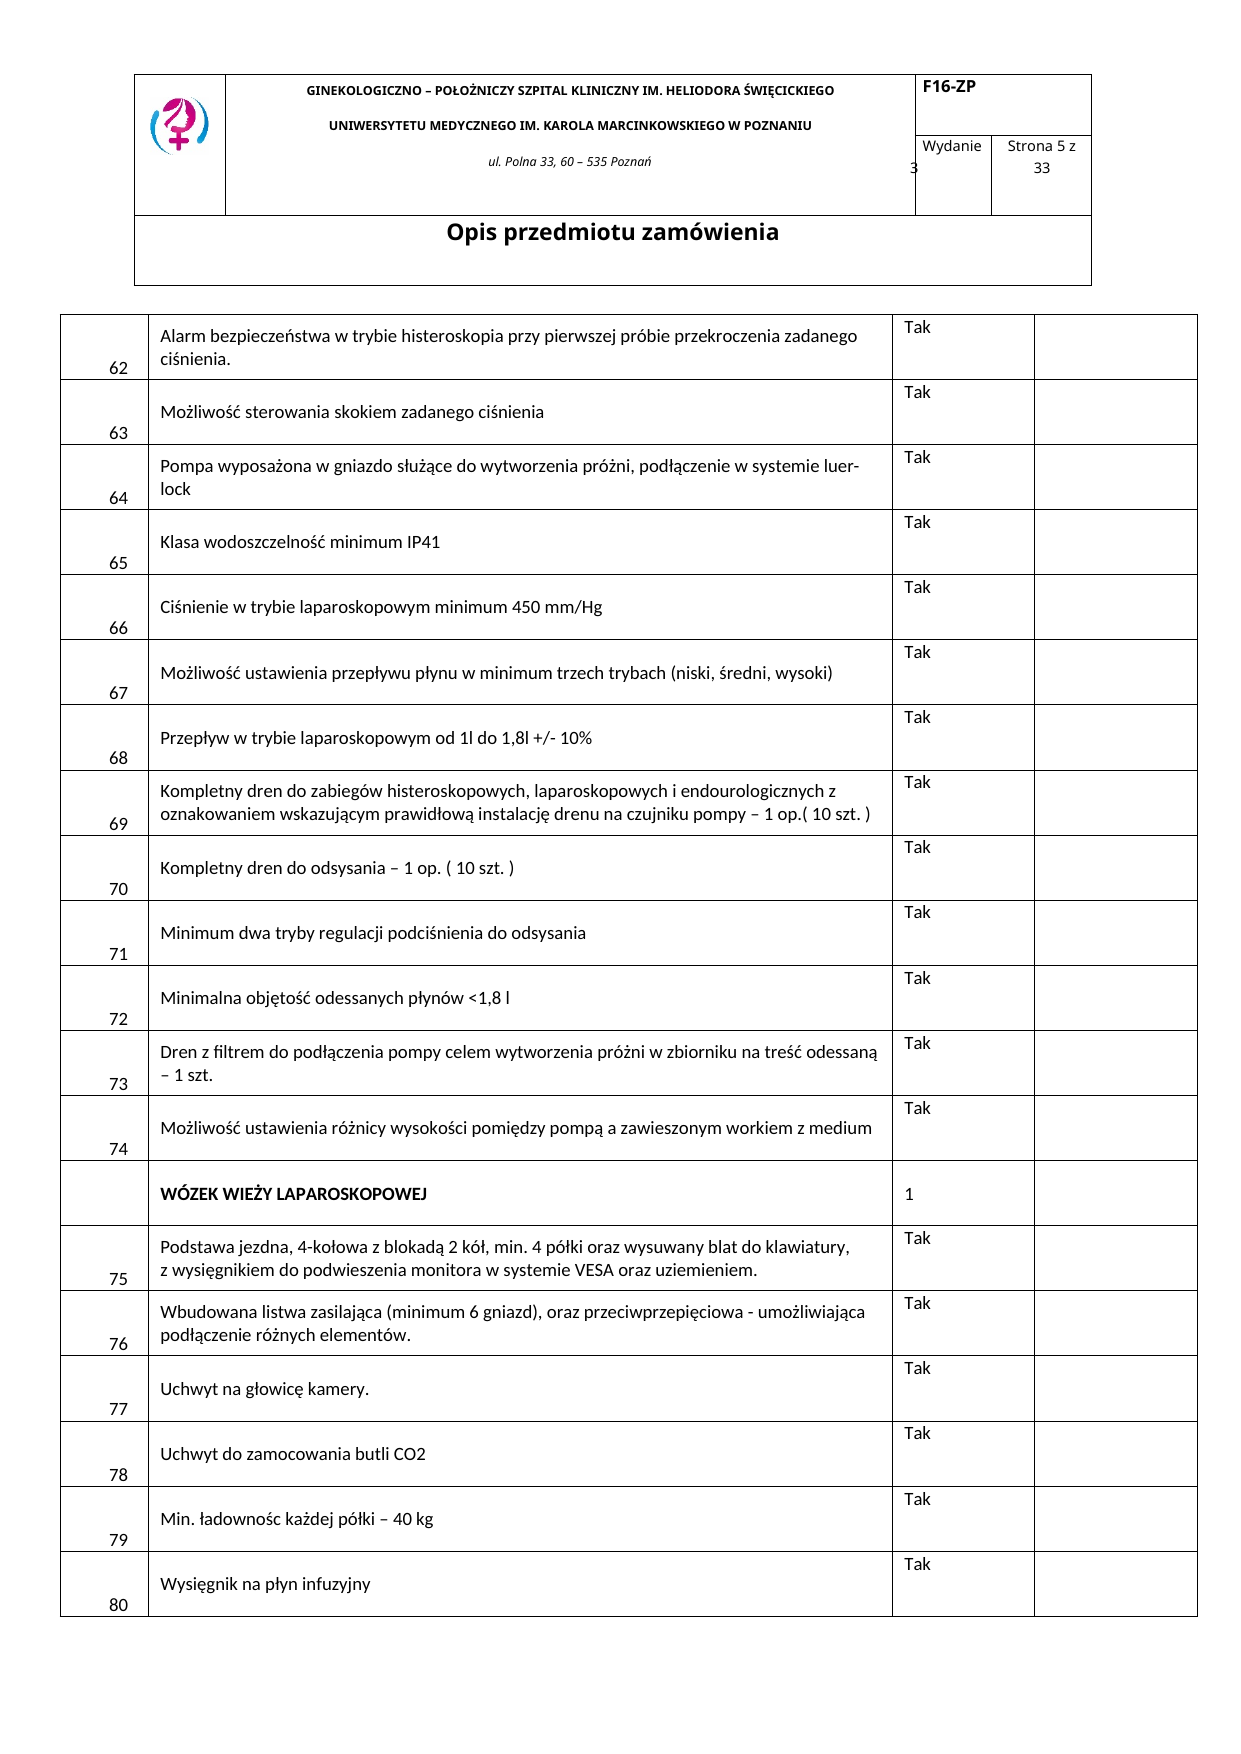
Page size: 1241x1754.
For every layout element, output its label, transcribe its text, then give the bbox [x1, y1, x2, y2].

table_cell Tak [893, 1487, 1034, 1551]
table_cell [1035, 1487, 1197, 1551]
table_cell Możliwość ustawienia różnicy wysokości pomiędzy pompą a zawieszonym workiem z medium [149, 1096, 892, 1160]
table_cell Wysięgnik na płyn infuzyjny [149, 1552, 892, 1616]
table_cell [61, 966, 148, 1030]
table_cell [1035, 901, 1197, 965]
table_cell [61, 1226, 148, 1290]
table_cell Przepływ w trybie laparoskopowym od 1l do 1,8l +/- 10% [149, 705, 892, 769]
table_cell [1035, 1031, 1197, 1095]
table_cell Tak [893, 380, 1034, 444]
table_cell Tak [893, 510, 1034, 574]
table_cell Tak [893, 445, 1034, 509]
table_cell [1035, 315, 1197, 379]
table_cell Tak [893, 1552, 1034, 1616]
table_cell Tak [893, 1226, 1034, 1290]
table_cell Kompletny dren do odsysania – 1 op. ( 10 szt. ) [149, 836, 892, 900]
table_cell [1035, 380, 1197, 444]
table_cell [1035, 445, 1197, 509]
table_cell [61, 1161, 148, 1225]
table_cell Minimalna objętość odessanych płynów <1,8 l [149, 966, 892, 1030]
table_cell [61, 1487, 148, 1551]
table_cell [1035, 771, 1197, 834]
table_cell 1 [893, 1161, 1034, 1225]
table_cell [1035, 1422, 1197, 1486]
table_cell Tak [893, 771, 1034, 834]
table_cell [61, 1096, 148, 1160]
table_cell [61, 1552, 148, 1616]
table_cell Tak [893, 705, 1034, 769]
table_cell Min. ładownośc każdej półki – 40 kg [149, 1487, 892, 1551]
table_cell Tak [893, 640, 1034, 704]
table_cell [1035, 836, 1197, 900]
table_cell [61, 901, 148, 965]
table_cell Minimum dwa tryby regulacji podciśnienia do odsysania [149, 901, 892, 965]
table_cell [1035, 1096, 1197, 1160]
table_cell Tak [893, 1096, 1034, 1160]
table_cell [61, 771, 148, 834]
table_cell Tak [893, 1291, 1034, 1355]
table_cell Pompa wyposażona w gniazdo służące do wytworzenia próżni, podłączenie w systemie luer-lock [149, 445, 892, 509]
table_cell Klasa wodoszczelność minimum IP41 [149, 510, 892, 574]
table_cell [61, 510, 148, 574]
table_cell [61, 575, 148, 639]
table_cell Tak [893, 836, 1034, 900]
table_cell [1035, 1356, 1197, 1421]
table_cell [61, 640, 148, 704]
table_cell [61, 1356, 148, 1421]
table_cell [1035, 1552, 1197, 1616]
table_cell [61, 1031, 148, 1095]
table_cell Alarm bezpieczeństwa w trybie histeroskopia przy pierwszej próbie przekroczenia zadanego ciśnienia. [149, 315, 892, 379]
table_cell Tak [893, 1422, 1034, 1486]
table_cell [61, 315, 148, 379]
table_cell [1035, 1161, 1197, 1225]
table_cell [1035, 575, 1197, 639]
table_cell [61, 1291, 148, 1355]
table_cell Podstawa jezdna, 4-kołowa z blokadą 2 kół, min. 4 półki oraz wysuwany blat do klawiatury, z wysięgnikiem do podwieszenia monitora w systemie VESA oraz uziemieniem. [149, 1226, 892, 1290]
table_cell Tak [893, 315, 1034, 379]
picture [150, 97, 210, 155]
table_cell [1035, 1226, 1197, 1290]
table_cell Kompletny dren do zabiegów histeroskopowych, laparoskopowych i endourologicznych z oznakowaniem wskazującym prawidłową instalację drenu na czujniku pompy – 1 op.( 10 szt. ) [149, 771, 892, 834]
table_cell [61, 836, 148, 900]
table_cell Ciśnienie w trybie laparoskopowym minimum 450 mm/Hg [149, 575, 892, 639]
table_cell [1035, 1291, 1197, 1355]
table_cell [61, 380, 148, 444]
table_cell Uchwyt na głowicę kamery. [149, 1356, 892, 1421]
table_cell [1035, 640, 1197, 704]
table_cell Możliwość sterowania skokiem zadanego ciśnienia [149, 380, 892, 444]
table_cell Możliwość ustawienia przepływu płynu w minimum trzech trybach (niski, średni, wysoki) [149, 640, 892, 704]
table_cell Tak [893, 966, 1034, 1030]
table_cell Uchwyt do zamocowania butli CO2 [149, 1422, 892, 1486]
table_cell WÓZEK WIEŻY LAPAROSKOPOWEJ [149, 1161, 892, 1225]
table_cell [61, 445, 148, 509]
table_cell Tak [893, 1031, 1034, 1095]
table_cell [1035, 966, 1197, 1030]
table_cell [1035, 705, 1197, 769]
table_cell [61, 705, 148, 769]
table_cell Tak [893, 575, 1034, 639]
table_cell [1035, 510, 1197, 574]
table_cell Tak [893, 1356, 1034, 1421]
table_cell [61, 1422, 148, 1486]
table_cell Dren z filtrem do podłączenia pompy celem wytworzenia próżni w zbiorniku na treść odessaną – 1 szt. [149, 1031, 892, 1095]
table_cell Tak [893, 901, 1034, 965]
table_cell Wbudowana listwa zasilająca (minimum 6 gniazd), oraz przeciwprzepięciowa - umożliwiająca podłączenie różnych elementów. [149, 1291, 892, 1355]
